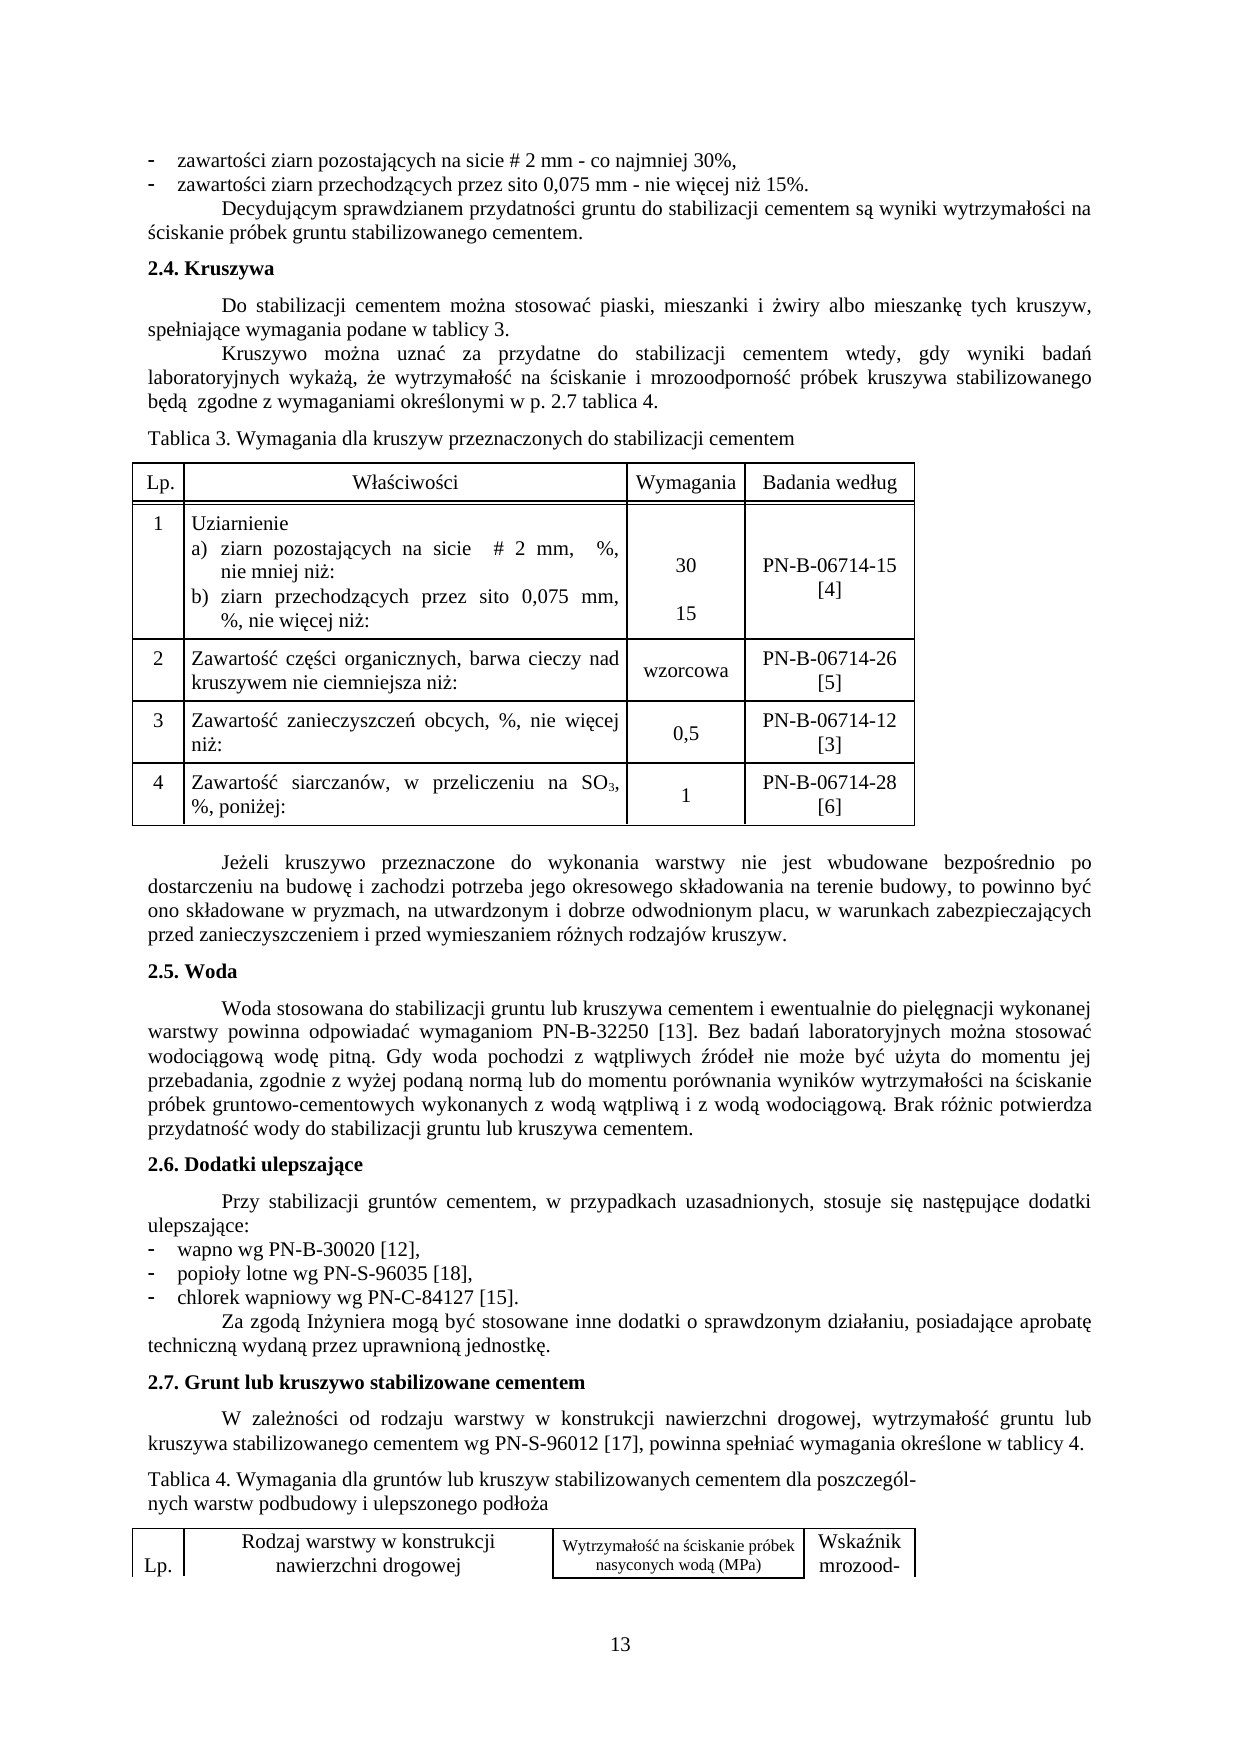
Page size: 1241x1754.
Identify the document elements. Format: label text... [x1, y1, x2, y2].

table_header Właściwości [185, 464, 626, 500]
table_cell 2 [133, 640, 183, 700]
text Przy stabilizacji gruntów cementem, w przypadkach uzasadnionych, stosuje się następujące dodatki ulepszające: [148, 1189, 1093, 1237]
table_cell 4 [133, 764, 183, 824]
text Jeżeli kruszywo przeznaczone do wykonania warstwy nie jest wbudowane bezpośrednio po dostarczeniu na budowę i zachodzi potrzeba jego okresowego składowania na terenie budowy, to powinno być ono składowane w pryzmach, na utwardzonym i dobrze odwodnionym placu, w warunkach zabezpieczających przed zanieczyszczeniem i przed wymieszaniem różnych rodzajów kruszyw. [148, 850, 1093, 946]
table_cell PN-B-06714-28 [6] [746, 764, 914, 824]
table_header Lp. [133, 464, 183, 500]
table_cell 30 15 [628, 505, 744, 638]
list wapno wg PN-B-30020 [12], [148, 1237, 1093, 1261]
table_cell Zawartość siarczanów, w przeliczeniu na SO3, %, poniżej: [185, 764, 626, 824]
table_header Wskaźnik mrozood- [805, 1529, 914, 1577]
table_cell 0,5 [628, 702, 744, 762]
table_cell PN-B-06714-12 [3] [746, 702, 914, 762]
text nych warstw podbudowy i ulepszonego podłoża [148, 1491, 1093, 1515]
text Tablica 4. Wymagania dla gruntów lub kruszyw stabilizowanych cementem dla poszczegól- [148, 1467, 1093, 1491]
table_cell 1 [628, 764, 744, 824]
table_cell 1 [133, 505, 183, 638]
text Do stabilizacji cementem można stosować piaski, mieszanki i żwiry albo mieszankę tych kruszyw, spełniające wymagania podane w tablicy 3. [148, 293, 1093, 341]
table_header Rodzaj warstwy w konstrukcji nawierzchni drogowej [184, 1529, 552, 1577]
list popioły lotne wg PN-S-96035 [18], [148, 1261, 1093, 1285]
table_header Wymagania [628, 464, 744, 500]
table_header Lp. [133, 1529, 184, 1577]
subtitle 2.6. Dodatki ulepszające [148, 1152, 1093, 1176]
subtitle 2.4. Kruszywa [148, 256, 1093, 280]
text W zależności od rodzaju warstwy w konstrukcji nawierzchni drogowej, wytrzymałość gruntu lub kruszywa stabilizowanego cementem wg PN-S-96012 [17], powinna spełniać wymagania określone w tablicy 4. [148, 1406, 1093, 1454]
text Kruszywo można uznać za przydatne do stabilizacji cementem wtedy, gdy wyniki badań laboratoryjnych wykażą, że wytrzymałość na ściskanie i mrozoodporność próbek kruszywa stabilizowanego będą zgodne z wymaganiami określonymi w p. 2.7 tablica 4. [148, 341, 1093, 413]
list chlorek wapniowy wg PN-C-84127 [15]. [148, 1285, 1093, 1309]
table_cell Zawartość części organicznych, barwa cieczy nad kruszywem nie ciemniejsza niż: [185, 640, 626, 700]
text Za zgodą Inżyniera mogą być stosowane inne dodatki o sprawdzonym działaniu, posiadające aprobatę techniczną wydaną przez uprawnioną jednostkę. [148, 1309, 1093, 1357]
subtitle 2.7. Grunt lub kruszywo stabilizowane cementem [148, 1370, 1093, 1394]
table_cell Uziarnienie ziarn pozostających na sicie # 2 mm, %, nie mniej niż: ziarn przechodzących przez sito 0,075 mm, %, nie więcej niż: [185, 505, 626, 638]
table_cell wzorcowa [628, 640, 744, 700]
text Woda stosowana do stabilizacji gruntu lub kruszywa cementem i ewentualnie do pielęgnacji wykonanej warstwy powinna odpowiadać wymaganiom PN-B-32250 [13]. Bez badań laboratoryjnych można stosować wodociągową wodę pitną. Gdy woda pochodzi z wątpliwych źródeł nie może być użyta do momentu jej przebadania, zgodnie z wyżej podaną normą lub do momentu porównania wyników wytrzymałości na ściskanie próbek gruntowo-cementowych wykonanych z wodą wątpliwą i z wodą wodociągową. Brak różnic potwierdza przydatność wody do stabilizacji gruntu lub kruszywa cementem. [148, 995, 1093, 1140]
list zawartości ziarn przechodzących przez sito 0,075 mm - nie więcej niż 15%. [148, 172, 1093, 196]
list zawartości ziarn pozostających na sicie # 2 mm - co najmniej 30%, [148, 148, 1093, 172]
table_cell 3 [133, 702, 183, 762]
table_cell PN-B-06714-15 [4] [746, 505, 914, 638]
table_cell Zawartość zanieczyszczeń obcych, %, nie więcej niż: [185, 702, 626, 762]
table_header Wytrzymałość na ściskanie próbek nasyconych wodą (MPa) [554, 1529, 803, 1577]
text Tablica 3. Wymagania dla kruszyw przeznaczonych do stabilizacji cementem [148, 426, 1093, 450]
subtitle 2.5. Woda [148, 959, 1093, 983]
table_cell PN-B-06714-26 [5] [746, 640, 914, 700]
table_header Badania według [746, 464, 914, 500]
text Decydującym sprawdzianem przydatności gruntu do stabilizacji cementem są wyniki wytrzymałości na ściskanie próbek gruntu stabilizowanego cementem. [148, 196, 1093, 244]
